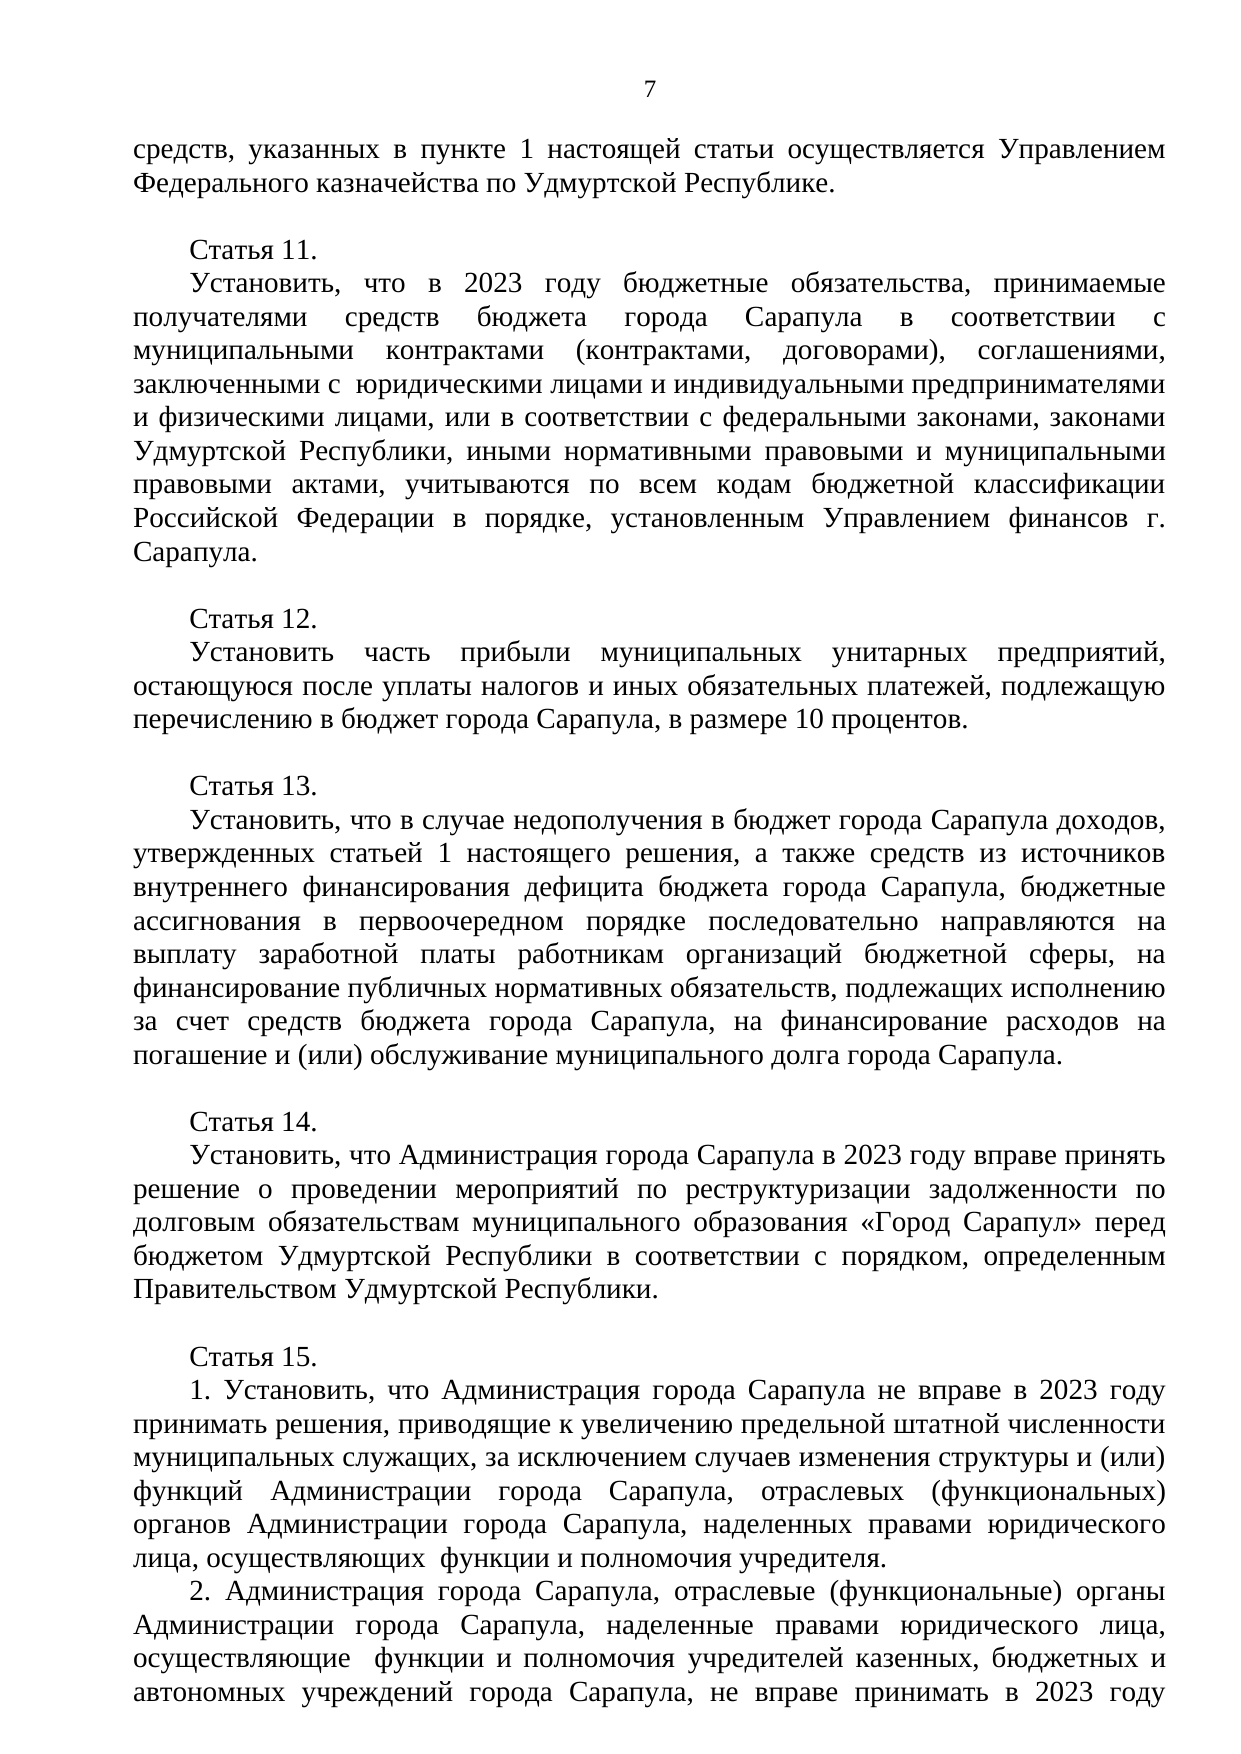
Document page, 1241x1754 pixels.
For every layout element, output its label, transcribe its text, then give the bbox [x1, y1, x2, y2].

text Статья 15. [133, 1339, 1167, 1372]
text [133, 131, 1167, 198]
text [133, 1573, 1167, 1708]
text Статья 11. [133, 232, 1167, 265]
text Статья 14. [133, 1104, 1167, 1137]
text Статья 12. [133, 601, 1167, 634]
text Установить, что Администрация города Сарапула в 2023 году вправе принять решение о проведении мероприятий по реструктуризации задолженности по долговым обязательствам муниципального образования «Город Сарапул» перед бюджетом Удмуртской Республики в соответствии с порядком, определенным Правительством Удмуртской Республики. [133, 1137, 1167, 1305]
text 1. Установить, что Администрация города Сарапула не вправе в 2023 году принимать решения, приводящие к увеличению предельной штатной численности муниципальных служащих, за исключением случаев изменения структуры и (или) функций Администрации города Сарапула, отраслевых (функциональных) органов Администрации города Сарапула, наделенных правами юридического лица, осуществляющих функции и полномочия учредителя. [133, 1372, 1167, 1573]
text Установить, что в 2023 году бюджетные обязательства, принимаемые получателями средств бюджета города Сарапула в соответствии с муниципальными контрактами (контрактами, договорами), соглашениями, заключенными с юридическими лицами и индивидуальными предпринимателями и физическими лицами, или в соответствии с федеральными законами, законами Удмуртской Республики, иными нормативными правовыми и муниципальными правовыми актами, учитываются по всем кодам бюджетной классификации Российской Федерации в порядке, установленным Управлением финансов г. Сарапула. [133, 265, 1167, 567]
text Установить, что в случае недополучения в бюджет города Сарапула доходов, утвержденных статьей 1 настоящего решения, а также средств из источников внутреннего финансирования дефицита бюджета города Сарапула, бюджетные ассигнования в первоочередном порядке последовательно направляются на выплату заработной платы работникам организаций бюджетной сферы, на финансирование публичных нормативных обязательств, подлежащих исполнению за счет средств бюджета города Сарапула, на финансирование расходов на погашение и (или) обслуживание муниципального долга города Сарапула. [133, 802, 1167, 1070]
text Статья 13. [133, 768, 1167, 802]
text Установить часть прибыли муниципальных унитарных предприятий, остающуюся после уплаты налогов и иных обязательных платежей, подлежащую перечислению в бюджет города Сарапула, в размере 10 процентов. [133, 634, 1167, 735]
